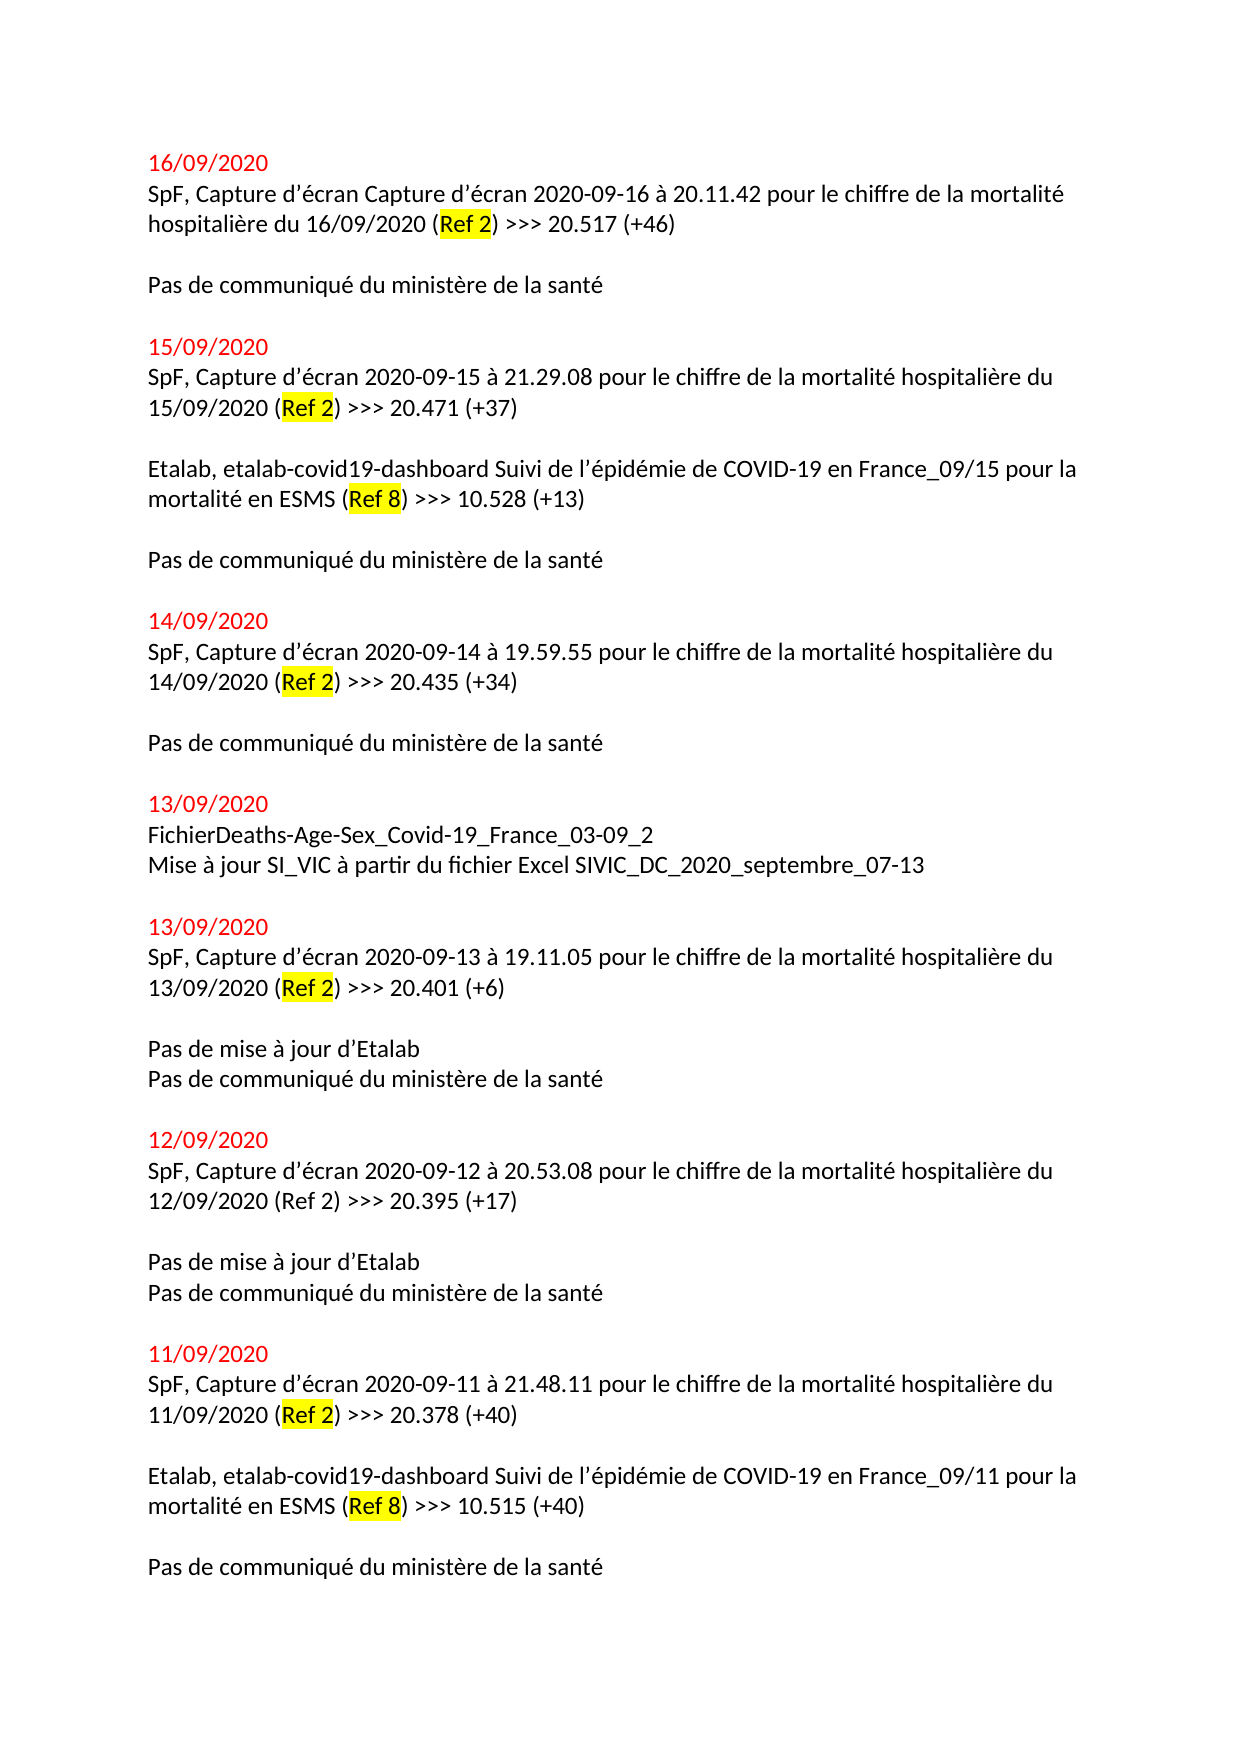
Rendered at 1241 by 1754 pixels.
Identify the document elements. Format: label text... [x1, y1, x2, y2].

text SpF, Capture d’écran 2020-09-15 à 21.29.08 pour le chiffre de la mortalité hospitalière du 15/09/2020 (Ref 2) >>> 20.471 (+37) [148, 361, 1093, 422]
text SpF, Capture d’écran 2020-09-11 à 21.48.11 pour le chiffre de la mortalité hospitalière du 11/09/2020 (Ref 2) >>> 20.378 (+40) [148, 1368, 1093, 1429]
text 12/09/2020 [148, 1124, 1093, 1155]
text 16/09/2020 [148, 148, 1093, 178]
text SpF, Capture d’écran 2020-09-14 à 19.59.55 pour le chiffre de la mortalité hospitalière du 14/09/2020 (Ref 2) >>> 20.435 (+34) [148, 636, 1093, 697]
text SpF, Capture d’écran Capture d’écran 2020-09-16 à 20.11.42 pour le chiffre de la mortalité hospitalière du 16/09/2020 (Ref 2) >>> 20.517 (+46) [148, 178, 1093, 239]
text 13/09/2020 [148, 788, 1093, 819]
text Pas de mise à jour d’Etalab [148, 1033, 1093, 1063]
text Mise à jour SI_VIC à partir du fichier Excel SIVIC_DC_2020_septembre_07-13 [148, 849, 1093, 880]
text Etalab, etalab-covid19-dashboard Suivi de l’épidémie de COVID-19 en France_09/15 pour la mortalité en ESMS (Ref 8) >>> 10.528 (+13) [148, 453, 1093, 514]
text Pas de communiqué du ministère de la santé [148, 270, 1093, 300]
text 13/09/2020 [148, 911, 1093, 941]
text 15/09/2020 [148, 331, 1093, 361]
text Pas de communiqué du ministère de la santé [148, 1552, 1093, 1582]
text 14/09/2020 [148, 605, 1093, 636]
text Pas de communiqué du ministère de la santé [148, 544, 1093, 575]
text SpF, Capture d’écran 2020-09-13 à 19.11.05 pour le chiffre de la mortalité hospitalière du 13/09/2020 (Ref 2) >>> 20.401 (+6) [148, 941, 1093, 1002]
text SpF, Capture d’écran 2020-09-12 à 20.53.08 pour le chiffre de la mortalité hospitalière du 12/09/2020 (Ref 2) >>> 20.395 (+17) [148, 1155, 1093, 1216]
text 11/09/2020 [148, 1338, 1093, 1368]
text Pas de mise à jour d’Etalab [148, 1246, 1093, 1277]
text FichierDeaths-Age-Sex_Covid-19_France_03-09_2 [148, 819, 1093, 849]
text Etalab, etalab-covid19-dashboard Suivi de l’épidémie de COVID-19 en France_09/11 pour la mortalité en ESMS (Ref 8) >>> 10.515 (+40) [148, 1460, 1093, 1521]
text Pas de communiqué du ministère de la santé [148, 1063, 1093, 1094]
text Pas de communiqué du ministère de la santé [148, 1277, 1093, 1307]
text Pas de communiqué du ministère de la santé [148, 727, 1093, 758]
